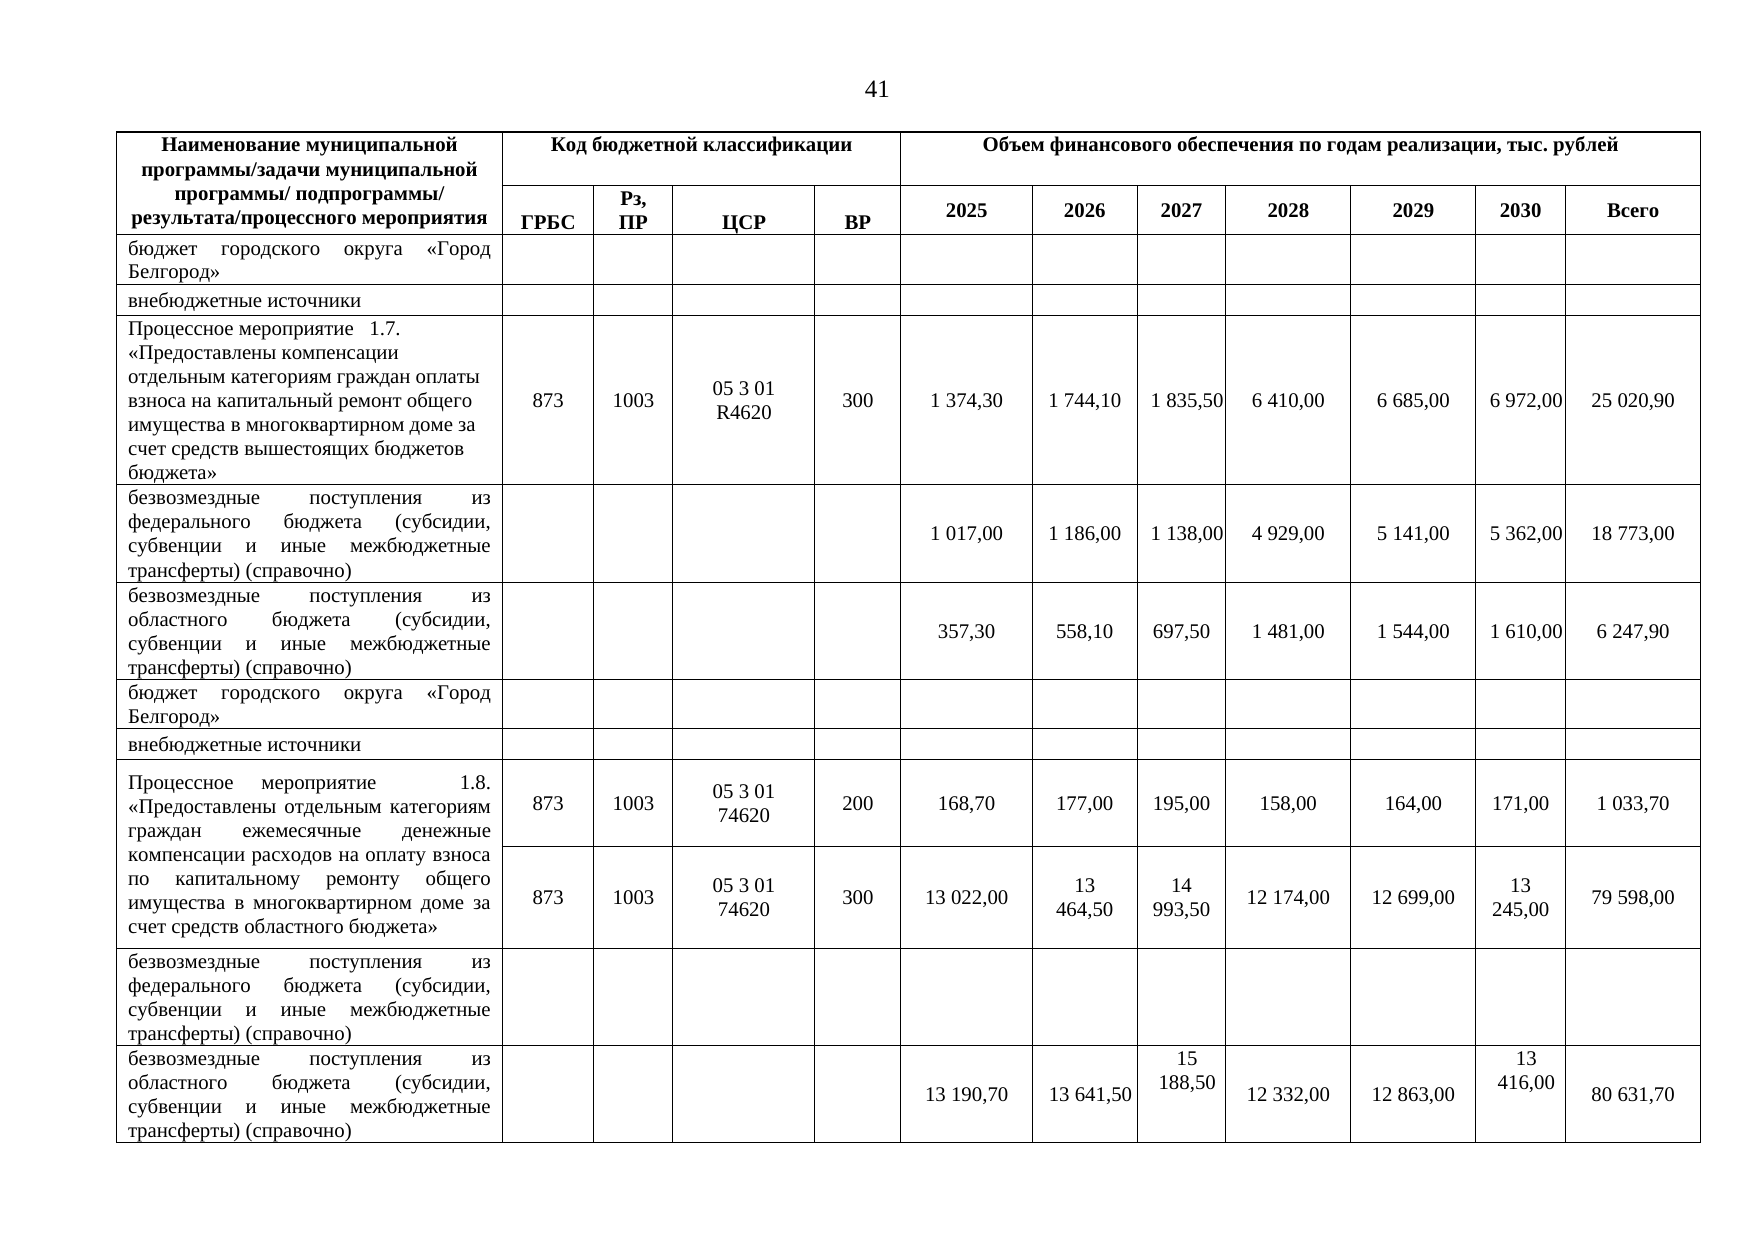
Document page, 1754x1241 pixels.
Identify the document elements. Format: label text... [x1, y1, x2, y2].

table_cell 1 544,00 [1351, 583, 1475, 679]
table_cell 357,30 [901, 583, 1032, 679]
table_cell 25 020,90 [1566, 316, 1700, 484]
table_cell [1351, 235, 1475, 283]
table_cell [815, 1046, 900, 1142]
table_cell [1351, 285, 1475, 315]
table_cell [673, 949, 814, 1045]
table_cell Процессное мероприятие 1.7. «Предоставлены компенсации отдельным категориям граждан оплаты взноса на капитальный ремонт общего имущества в многоквартирном доме за счет средств вышестоящих бюджетов бюджета» [117, 316, 502, 484]
table_cell [503, 729, 593, 759]
table_cell внебюджетные источники [117, 729, 502, 759]
table_cell [1351, 729, 1475, 759]
table_cell [1566, 285, 1700, 315]
table_cell [1226, 680, 1350, 728]
table_cell 1 017,00 [901, 485, 1032, 582]
table_cell безвозмездные поступления из областного бюджета (субсидии, субвенции и иные межбюджетные трансферты) (справочно) [117, 583, 502, 679]
table_cell [815, 583, 900, 679]
table_cell [503, 285, 593, 315]
table_cell 873 [503, 847, 593, 947]
table_cell [1138, 680, 1225, 728]
table_cell 1 610,00 [1476, 583, 1565, 679]
table_cell 12 863,00 [1351, 1046, 1475, 1142]
table_cell [673, 285, 814, 315]
table_cell [901, 235, 1032, 283]
table_cell [503, 235, 593, 283]
table_cell 1 374,30 [901, 316, 1032, 484]
table_cell [815, 729, 900, 759]
table_cell ГРБС [503, 186, 593, 234]
table_cell 80 631,70 [1566, 1046, 1700, 1142]
table_cell [1476, 949, 1565, 1045]
table_cell [1138, 235, 1225, 283]
table_cell [503, 583, 593, 679]
table_cell безвозмездные поступления из областного бюджета (субсидии, субвенции и иные межбюджетные трансферты) (справочно) [117, 1046, 502, 1142]
table_cell [901, 285, 1032, 315]
table_cell [673, 1046, 814, 1142]
table_cell 05 3 01 74620 [673, 847, 814, 947]
table_cell 13 245,00 [1476, 847, 1565, 947]
table_cell [1566, 680, 1700, 728]
table_cell [594, 729, 672, 759]
table_cell 12 699,00 [1351, 847, 1475, 947]
table_cell 1 481,00 [1226, 583, 1350, 679]
table_cell [1033, 285, 1137, 315]
table_cell [1226, 285, 1350, 315]
table_cell [1226, 949, 1350, 1045]
table_header Наименование муниципальной программы/задачи муниципальной программы/ подпрограммы/ результата/процессного мероприятия [117, 133, 502, 234]
table_cell 195,00 [1138, 760, 1225, 846]
table_cell 1003 [594, 760, 672, 846]
table_cell 300 [815, 847, 900, 947]
table_cell [594, 285, 672, 315]
table_cell 1003 [594, 316, 672, 484]
table_cell безвозмездные поступления из федерального бюджета (субсидии, субвенции и иные межбюджетные трансферты) (справочно) [117, 949, 502, 1045]
table_cell безвозмездные поступления из федерального бюджета (субсидии, субвенции и иные межбюджетные трансферты) (справочно) [117, 485, 502, 582]
table_cell 1 835,50 [1138, 316, 1225, 484]
table_cell 13 190,70 [901, 1046, 1032, 1142]
table_cell 2029 [1351, 186, 1475, 234]
table_cell [503, 949, 593, 1045]
table_cell 1 033,70 [1566, 760, 1700, 846]
table_cell 1 744,10 [1033, 316, 1137, 484]
table_cell 171,00 [1476, 760, 1565, 846]
table_cell 2025 [901, 186, 1032, 234]
table_cell [901, 680, 1032, 728]
table_cell 1 186,00 [1033, 485, 1137, 582]
table_cell [1033, 729, 1137, 759]
table_cell 1 138,00 [1138, 485, 1225, 582]
table_cell 164,00 [1351, 760, 1475, 846]
table_cell [1033, 949, 1137, 1045]
table_cell 6 685,00 [1351, 316, 1475, 484]
table_cell 177,00 [1033, 760, 1137, 846]
table_cell [1476, 235, 1565, 283]
table_cell 13 022,00 [901, 847, 1032, 947]
table_cell 200 [815, 760, 900, 846]
table_cell [673, 729, 814, 759]
table_cell 873 [503, 760, 593, 846]
table_cell [1033, 235, 1137, 283]
table_cell [815, 949, 900, 1045]
table_cell 12 174,00 [1226, 847, 1350, 947]
table_cell ВР [815, 186, 900, 234]
table_cell Процессное мероприятие 1.8. «Предоставлены отдельным категориям граждан ежемесячные денежные компенсации расходов на оплату взноса по капитальному ремонту общего имущества в многоквартирном доме за счет средств областного бюджета» [117, 760, 502, 947]
table_cell [594, 235, 672, 283]
table_cell [594, 680, 672, 728]
table_cell 6 247,90 [1566, 583, 1700, 679]
table_cell [1138, 949, 1225, 1045]
table_cell [815, 680, 900, 728]
table_cell 14 993,50 [1138, 847, 1225, 947]
table_cell 697,50 [1138, 583, 1225, 679]
table_cell внебюджетные источники [117, 285, 502, 315]
table_cell 6 410,00 [1226, 316, 1350, 484]
table_cell 2026 [1033, 186, 1137, 234]
table_cell 300 [815, 316, 900, 484]
table_cell Всего [1566, 186, 1700, 234]
table_cell [1351, 680, 1475, 728]
table_cell [594, 583, 672, 679]
table_cell 5 141,00 [1351, 485, 1475, 582]
table_cell [815, 235, 900, 283]
table_cell 158,00 [1226, 760, 1350, 846]
table_cell 05 3 01 74620 [673, 760, 814, 846]
table_cell [1566, 949, 1700, 1045]
table_cell 13 641,50 [1033, 1046, 1137, 1142]
table_cell бюджет городского округа «Город Белгород» [117, 235, 502, 283]
table_cell 6 972,00 [1476, 316, 1565, 484]
table_cell [673, 235, 814, 283]
table_cell 2027 [1138, 186, 1225, 234]
table_cell 5 362,00 [1476, 485, 1565, 582]
table_cell бюджет городского округа «Город Белгород» [117, 680, 502, 728]
table_cell [594, 949, 672, 1045]
table_cell [594, 485, 672, 582]
table_cell [1476, 285, 1565, 315]
table_cell 1003 [594, 847, 672, 947]
table_cell [1566, 235, 1700, 283]
table_cell ЦСР [673, 186, 814, 234]
table_header Объем финансового обеспечения по годам реализации, тыс. рублей [901, 133, 1700, 185]
table_cell 15 188,50 [1138, 1046, 1225, 1142]
table_cell 2030 [1476, 186, 1565, 234]
table_cell 79 598,00 [1566, 847, 1700, 947]
table_cell 13 416,00 [1476, 1046, 1565, 1142]
table_cell [503, 485, 593, 582]
table_cell [1351, 949, 1475, 1045]
table_cell [901, 949, 1032, 1045]
table_cell 558,10 [1033, 583, 1137, 679]
table_cell 05 3 01 R4620 [673, 316, 814, 484]
table_cell 12 332,00 [1226, 1046, 1350, 1142]
table_cell [1476, 729, 1565, 759]
table_cell [1138, 729, 1225, 759]
table_cell [1476, 680, 1565, 728]
table_cell [1138, 285, 1225, 315]
table_cell [673, 485, 814, 582]
table_cell 18 773,00 [1566, 485, 1700, 582]
table_cell [673, 680, 814, 728]
table_cell [1566, 729, 1700, 759]
table_cell 13 464,50 [1033, 847, 1137, 947]
table_cell 873 [503, 316, 593, 484]
table_cell [1033, 680, 1137, 728]
table_cell [815, 485, 900, 582]
table_header Код бюджетной классификации [503, 133, 900, 185]
table_cell [1226, 729, 1350, 759]
table_cell [503, 1046, 593, 1142]
table_cell [901, 729, 1032, 759]
table_cell [503, 680, 593, 728]
table_cell 2028 [1226, 186, 1350, 234]
table_cell [673, 583, 814, 679]
table_cell [815, 285, 900, 315]
table_cell [594, 1046, 672, 1142]
table_cell [1226, 235, 1350, 283]
table_cell 168,70 [901, 760, 1032, 846]
table_cell Рз, ПР [594, 186, 672, 234]
table_cell 4 929,00 [1226, 485, 1350, 582]
